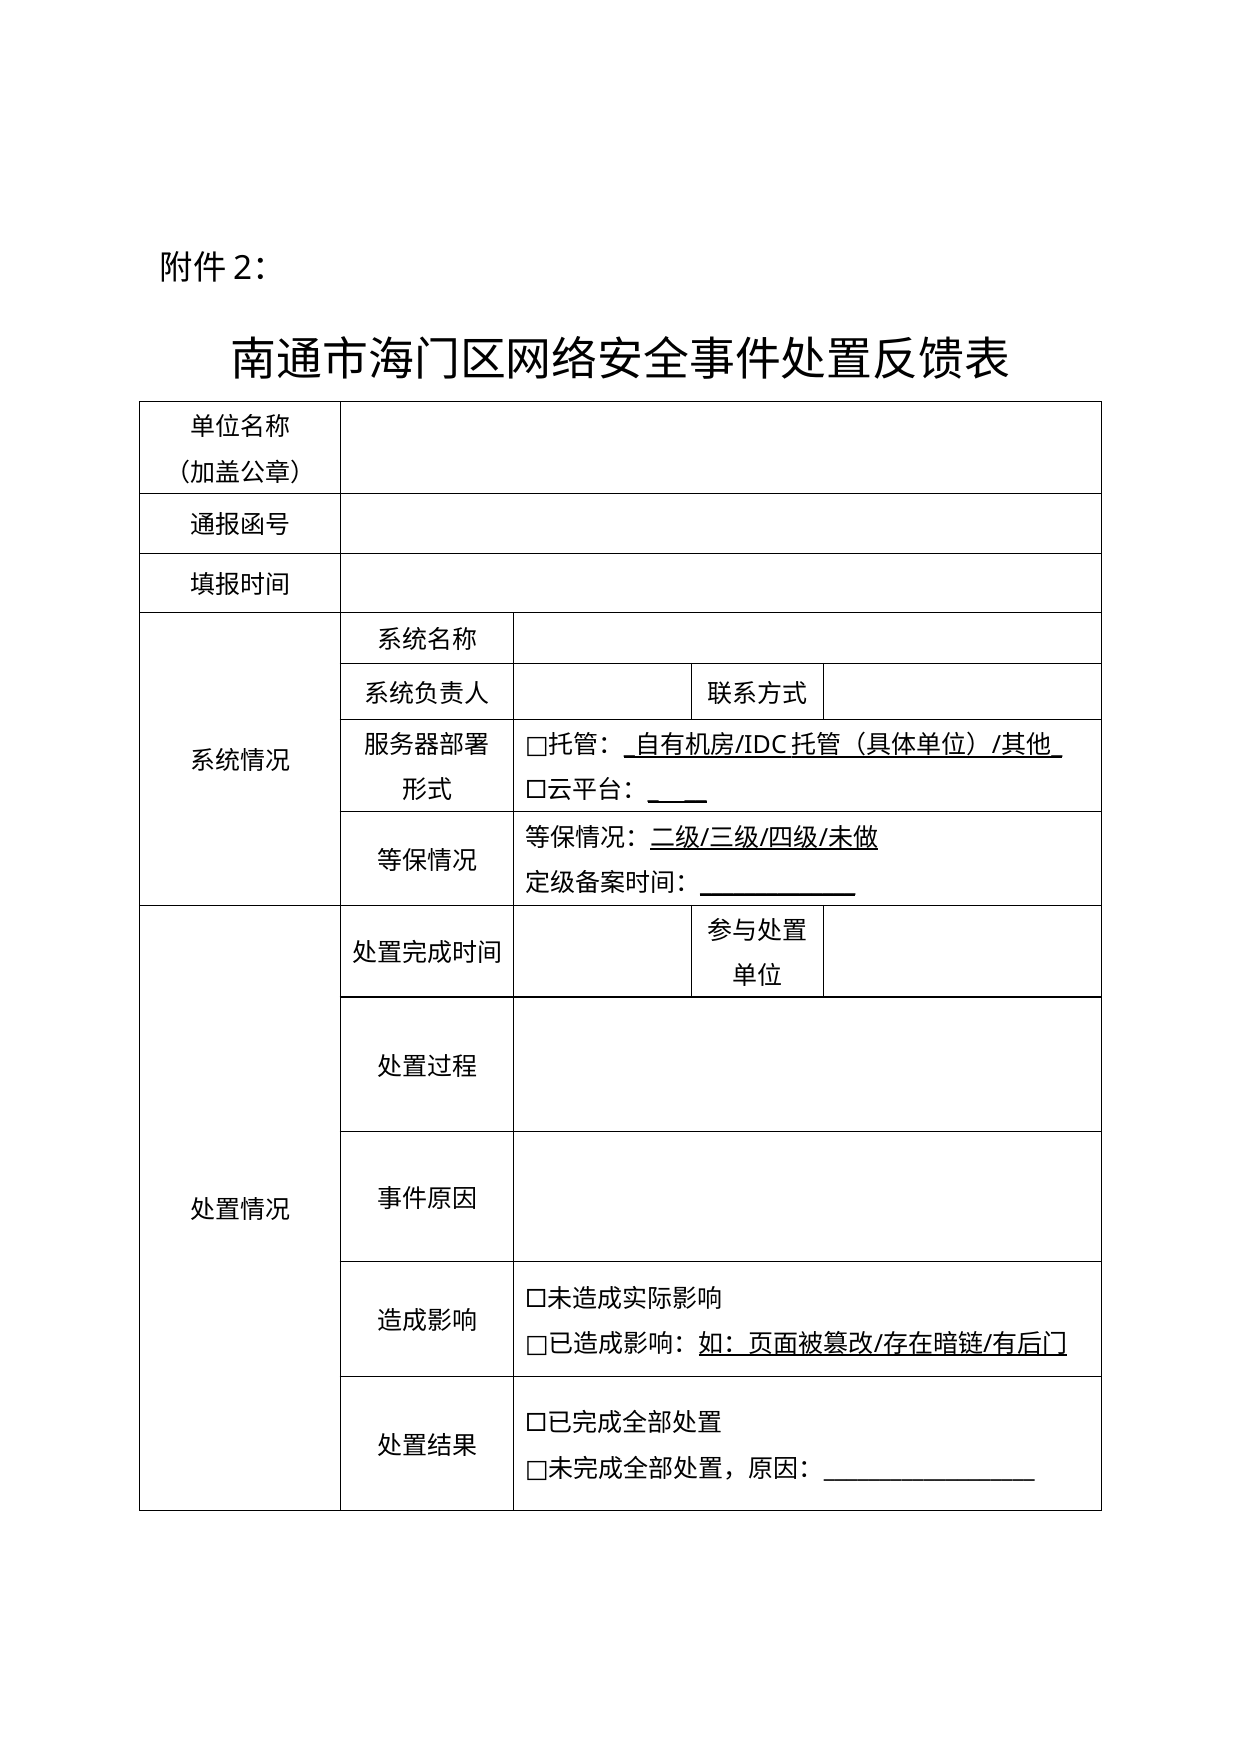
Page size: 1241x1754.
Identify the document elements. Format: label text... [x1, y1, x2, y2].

table_cell 处置完成时间 [341, 906, 513, 996]
table_cell 造成影响 [341, 1262, 513, 1376]
table_cell [341, 494, 1101, 552]
table_cell [514, 998, 1101, 1131]
table_cell 参与处置单位 [692, 906, 823, 996]
table_cell 联系方式 [692, 664, 823, 719]
table_cell [514, 906, 691, 996]
table_cell 等保情况：二级/三级/四级/未做 定级备案时间：______________ [514, 812, 1101, 905]
table_cell 已完成全部处置 □未完成全部处置，原因：___________________ [514, 1377, 1101, 1510]
table_cell 服务器部署 形式 [341, 720, 513, 811]
table_header [341, 402, 1101, 493]
table_cell 未造成实际影响 □已造成影响：如：页面被篡改/存在暗链/有后门 [514, 1262, 1101, 1376]
table_cell 通报函号 [140, 494, 340, 552]
table_cell 系统情况 [140, 613, 340, 905]
table_cell [824, 906, 1101, 996]
table_cell 处置结果 [341, 1377, 513, 1510]
table_cell □托管：_自有机房/IDC托管（具体单位）/其他_ 云平台：_ __ [514, 720, 1101, 811]
table_cell 处置情况 [140, 906, 340, 1510]
table_cell 处置过程 [341, 998, 513, 1131]
table_cell [341, 554, 1101, 612]
text 南通市海门区网络安全事件处置反馈表 [159, 311, 1081, 401]
table_cell [514, 1132, 1101, 1261]
table_cell 等保情况 [341, 812, 513, 905]
table_cell [514, 613, 1101, 663]
table_cell 填报时间 [140, 554, 340, 612]
table_cell [824, 664, 1101, 719]
table_header 单位名称 （加盖公章） [140, 402, 340, 493]
table_cell 系统名称 [341, 613, 513, 663]
text 附件2： [159, 220, 1081, 311]
table_cell 事件原因 [341, 1132, 513, 1261]
table_cell [514, 664, 691, 719]
table_cell 系统负责人 [341, 664, 513, 719]
